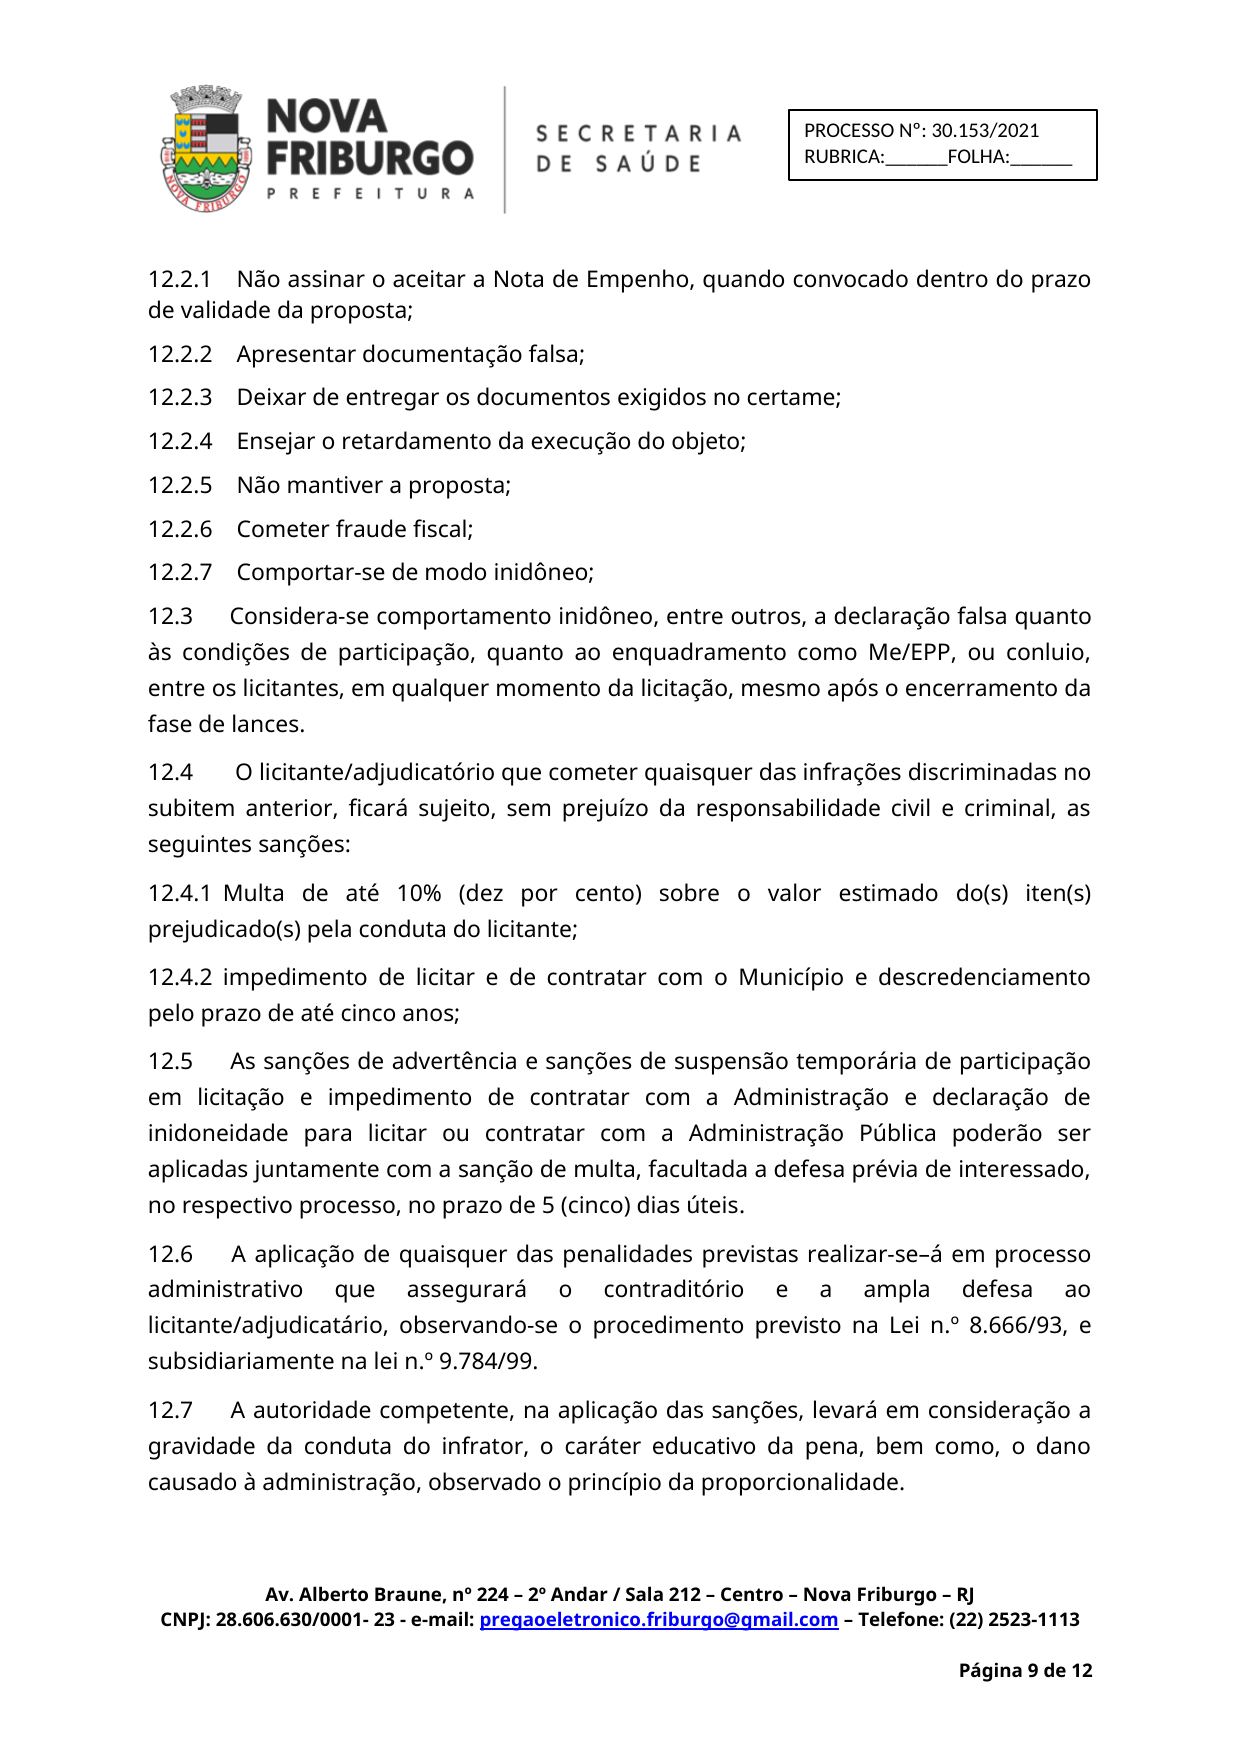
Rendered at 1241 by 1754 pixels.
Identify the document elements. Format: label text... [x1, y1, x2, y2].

list impedimento de licitar e de contratar com o Município e descredenciamento pelo prazo de até cinco anos; [148, 961, 1092, 1028]
list A autoridade competente, na aplicação das sanções, levará em consideração a gravidade da conduta do infrator, o caráter educativo da pena, bem como, o dano causado à administração, observado o princípio da proporcionalidade. [148, 1394, 1092, 1497]
list Comportar-se de modo inidôneo; [148, 556, 1092, 587]
list O licitante/adjudicatório que cometer quaisquer das infrações discriminadas no subitem anterior, ficará sujeito, sem prejuízo da responsabilidade civil e criminal, as seguintes sanções: [148, 756, 1092, 859]
list Apresentar documentação falsa; [148, 337, 1092, 369]
list A aplicação de quaisquer das penalidades previstas realizar-se–á em processo administrativo que assegurará o contraditório e a ampla defesa ao licitante/adjudicatário, observando-se o procedimento previsto na Lei n.º 8.666/93, e subsidiariamente na lei n.º 9.784/99. [148, 1237, 1092, 1377]
list Não mantiver a proposta; [148, 469, 1092, 500]
list As sanções de advertência e sanções de suspensão temporária de participação em licitação e impedimento de contratar com a Administração e declaração de inidoneidade para licitar ou contratar com a Administração Pública poderão ser aplicadas juntamente com a sanção de multa, facultada a defesa prévia de interessado, no respectivo processo, no prazo de 5 (cinco) dias úteis. [148, 1045, 1092, 1220]
picture [148, 73, 758, 228]
list Não assinar o aceitar a Nota de Empenho, quando convocado dentro do prazo de validade da proposta; [148, 262, 1092, 325]
list Multa de até 10% (dez por cento) sobre o valor estimado do(s) iten(s) prejudicado(s) pela conduta do licitante; [148, 877, 1092, 944]
list Cometer fraude fiscal; [148, 512, 1092, 544]
list Deixar de entregar os documentos exigidos no certame; [148, 381, 1092, 412]
list Ensejar o retardamento da execução do objeto; [148, 425, 1092, 456]
list Considera-se comportamento inidôneo, entre outros, a declaração falsa quanto às condições de participação, quanto ao enquadramento como Me/EPP, ou conluio, entre os licitantes, em qualquer momento da licitação, mesmo após o encerramento da fase de lances. [148, 600, 1092, 739]
